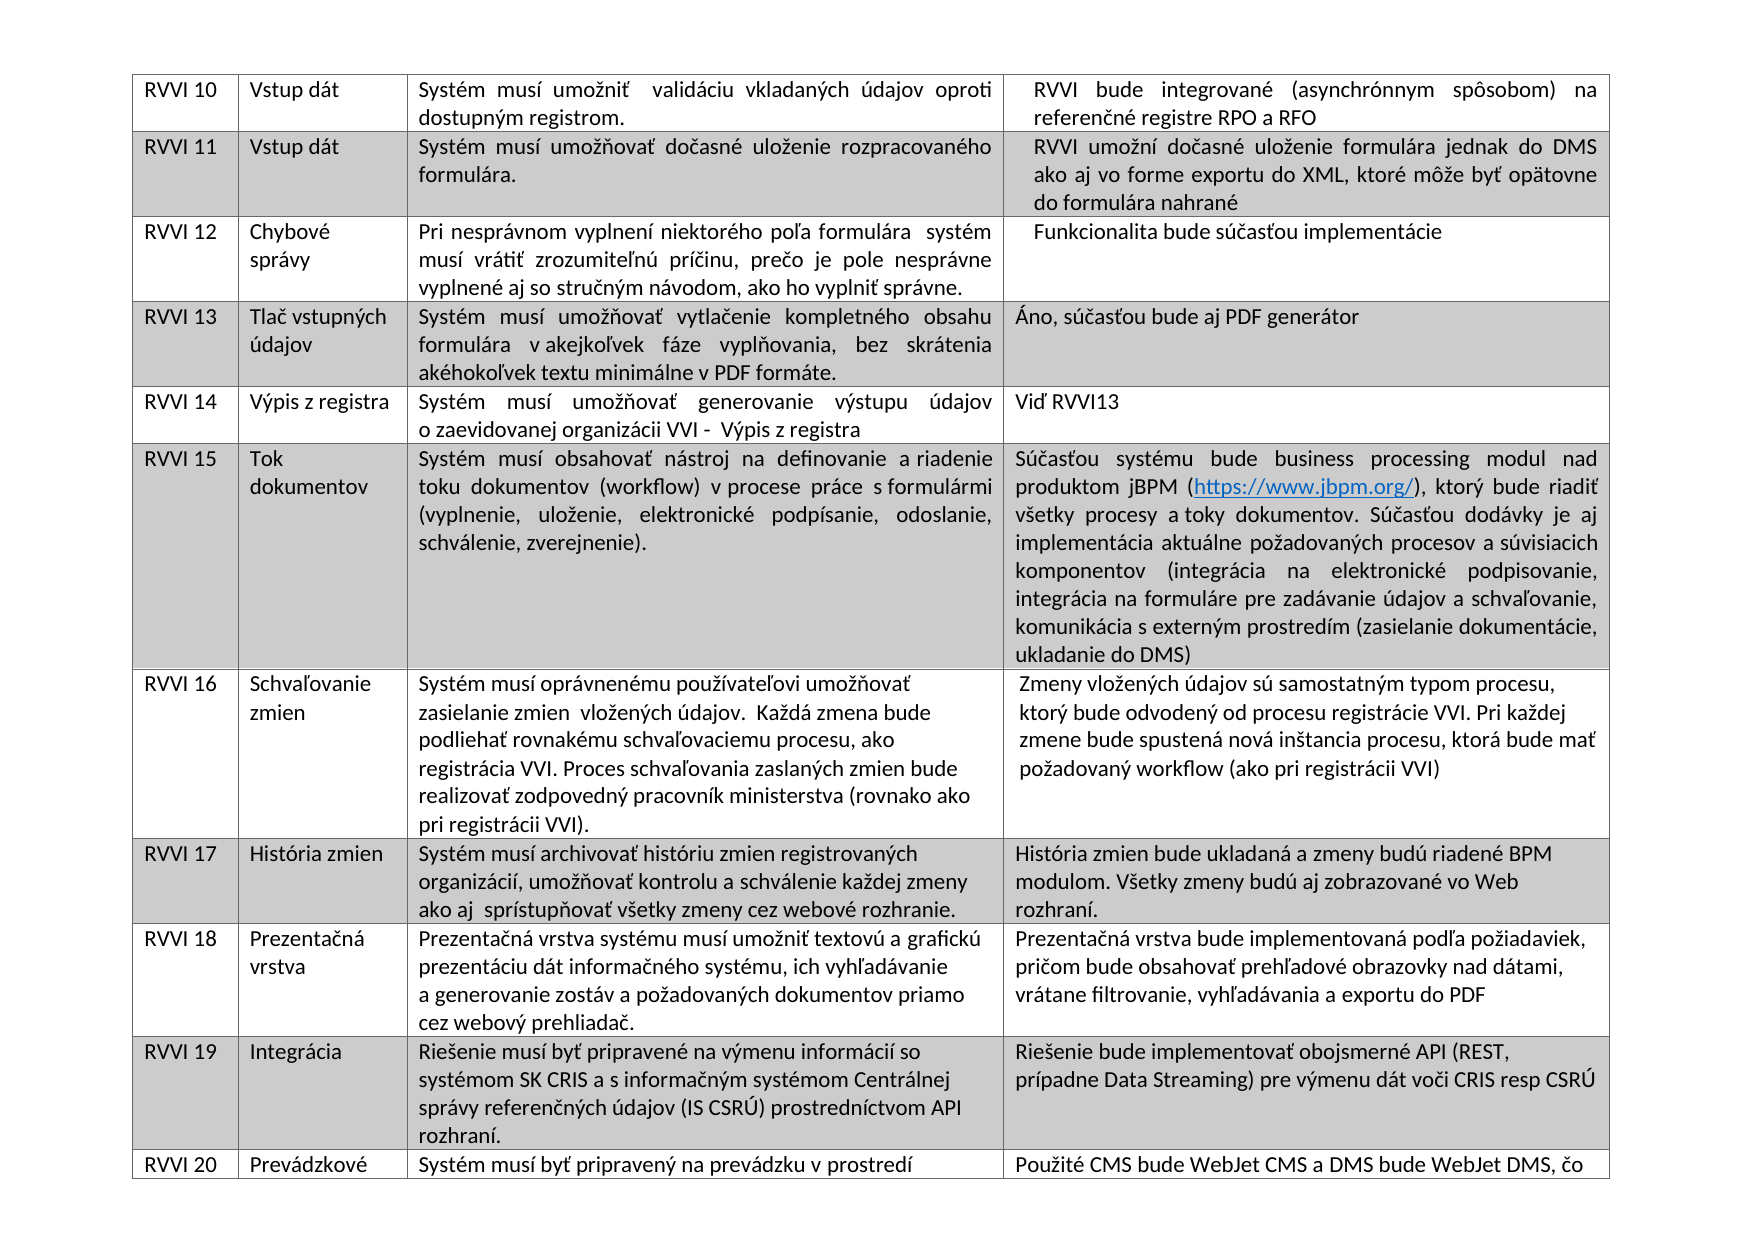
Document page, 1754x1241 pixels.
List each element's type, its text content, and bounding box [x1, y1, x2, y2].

table_cell RVVI 10 [133, 75, 238, 131]
table_cell Vstup dát [239, 132, 407, 216]
table_cell Výpis z registra [239, 387, 407, 443]
table_cell Prezentačná vrstva bude implementovaná podľa požiadaviek, pričom bude obsahovať prehľadové obrazovky nad dátami, vrátane filtrovanie, vyhľadávania a exportu do PDF [1004, 924, 1609, 1036]
table_cell RVVI bude integrované (asynchrónnym spôsobom) na referenčné registre RPO a RFO [1004, 75, 1609, 131]
table_cell Systém musí oprávnenému používateľovi umožňovať zasielanie zmien vložených údajov. Každá zmena bude podliehať rovnakému schvaľovaciemu procesu, ako registrácia VVI. Proces schvaľovania zaslaných zmien bude realizovať zodpovedný pracovník ministerstva (rovnako ako pri registrácii VVI). [408, 670, 1003, 838]
table_cell Tok dokumentov [239, 444, 407, 668]
table_cell RVVI 15 [133, 444, 238, 668]
table_cell Vstup dát [239, 75, 407, 131]
table_cell História zmien [239, 839, 407, 923]
table_cell Prezentačná vrstva systému musí umožniť textovú a grafickú prezentáciu dát informačného systému, ich vyhľadávanie a generovanie zostáv a požadovaných dokumentov priamo cez webový prehliadač. [408, 924, 1003, 1036]
table_cell RVVI 18 [133, 924, 238, 1036]
table_cell Zmeny vložených údajov sú samostatným typom procesu, ktorý bude odvodený od procesu registrácie VVI. Pri každej zmene bude spustená nová inštancia procesu, ktorá bude mať požadovaný workflow (ako pri registrácii VVI) [1004, 670, 1609, 838]
table_cell Prezentačná vrstva [239, 924, 407, 1036]
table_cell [1004, 1150, 1609, 1178]
table_cell Systém musí umožňovať vytlačenie kompletného obsahu formulára v akejkoľvek fáze vyplňovania, bez skrátenia akéhokoľvek textu minimálne v PDF formáte. [408, 302, 1003, 386]
table_cell Súčasťou systému bude business processing modul nad produktom jBPM (https://www.jbpm.org/), ktorý bude riadiť všetky procesy a toky dokumentov. Súčasťou dodávky je aj implementácia aktuálne požadovaných procesov a súvisiacich komponentov (integrácia na elektronické podpisovanie, integrácia na formuláre pre zadávanie údajov a schvaľovanie, komunikácia s externým prostredím (zasielanie dokumentácie, ukladanie do DMS) [1004, 444, 1609, 668]
table_cell Riešenie bude implementovať obojsmerné API (REST, prípadne Data Streaming) pre výmenu dát voči CRIS resp CSRÚ [1004, 1037, 1609, 1149]
table_cell Riešenie musí byť pripravené na výmenu informácií so systémom SK CRIS a s informačným systémom Centrálnej správy referenčných údajov (IS CSRÚ) prostredníctvom API rozhraní. [408, 1037, 1003, 1149]
table_cell Systém musí archivovať históriu zmien registrovaných organizácií, umožňovať kontrolu a schválenie každej zmeny ako aj sprístupňovať všetky zmeny cez webové rozhranie. [408, 839, 1003, 923]
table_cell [239, 1150, 407, 1178]
table_cell RVVI 16 [133, 670, 238, 838]
table_cell Schvaľovanie zmien [239, 670, 407, 838]
table_cell Viď RVVI13 [1004, 387, 1609, 443]
table_cell Systém musí umožniť validáciu vkladaných údajov oproti dostupným registrom. [408, 75, 1003, 131]
table_cell Systém musí umožňovať dočasné uloženie rozpracovaného formulára. [408, 132, 1003, 216]
table_cell RVVI 20 [133, 1150, 238, 1178]
table_cell RVVI 13 [133, 302, 238, 386]
table_cell RVVI 11 [133, 132, 238, 216]
table_cell RVVI umožní dočasné uloženie formulára jednak do DMS ako aj vo forme exportu do XML, ktoré môže byť opätovne do formulára nahrané [1004, 132, 1609, 216]
table_cell Funkcionalita bude súčasťou implementácie [1004, 217, 1609, 301]
table_cell Áno, súčasťou bude aj PDF generátor [1004, 302, 1609, 386]
table_cell RVVI 19 [133, 1037, 238, 1149]
table_cell Pri nesprávnom vyplnení niektorého poľa formulára systém musí vrátiť zrozumiteľnú príčinu, prečo je pole nesprávne vyplnené aj so stručným návodom, ako ho vyplniť správne. [408, 217, 1003, 301]
table_cell RVVI 12 [133, 217, 238, 301]
table_cell Systém musí obsahovať nástroj na definovanie a riadenie toku dokumentov (workflow) v procese práce s formulármi (vyplnenie, uloženie, elektronické podpísanie, odoslanie, schválenie, zverejnenie). [408, 444, 1003, 668]
table_cell RVVI 17 [133, 839, 238, 923]
table_cell Chybové správy [239, 217, 407, 301]
table_cell RVVI 14 [133, 387, 238, 443]
table_cell Tlač vstupných údajov [239, 302, 407, 386]
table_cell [408, 1150, 1003, 1178]
table_cell História zmien bude ukladaná a zmeny budú riadené BPM modulom. Všetky zmeny budú aj zobrazované vo Web rozhraní. [1004, 839, 1609, 923]
table_cell Integrácia [239, 1037, 407, 1149]
table_cell Systém musí umožňovať generovanie výstupu údajov o zaevidovanej organizácii VVI - Výpis z registra [408, 387, 1003, 443]
